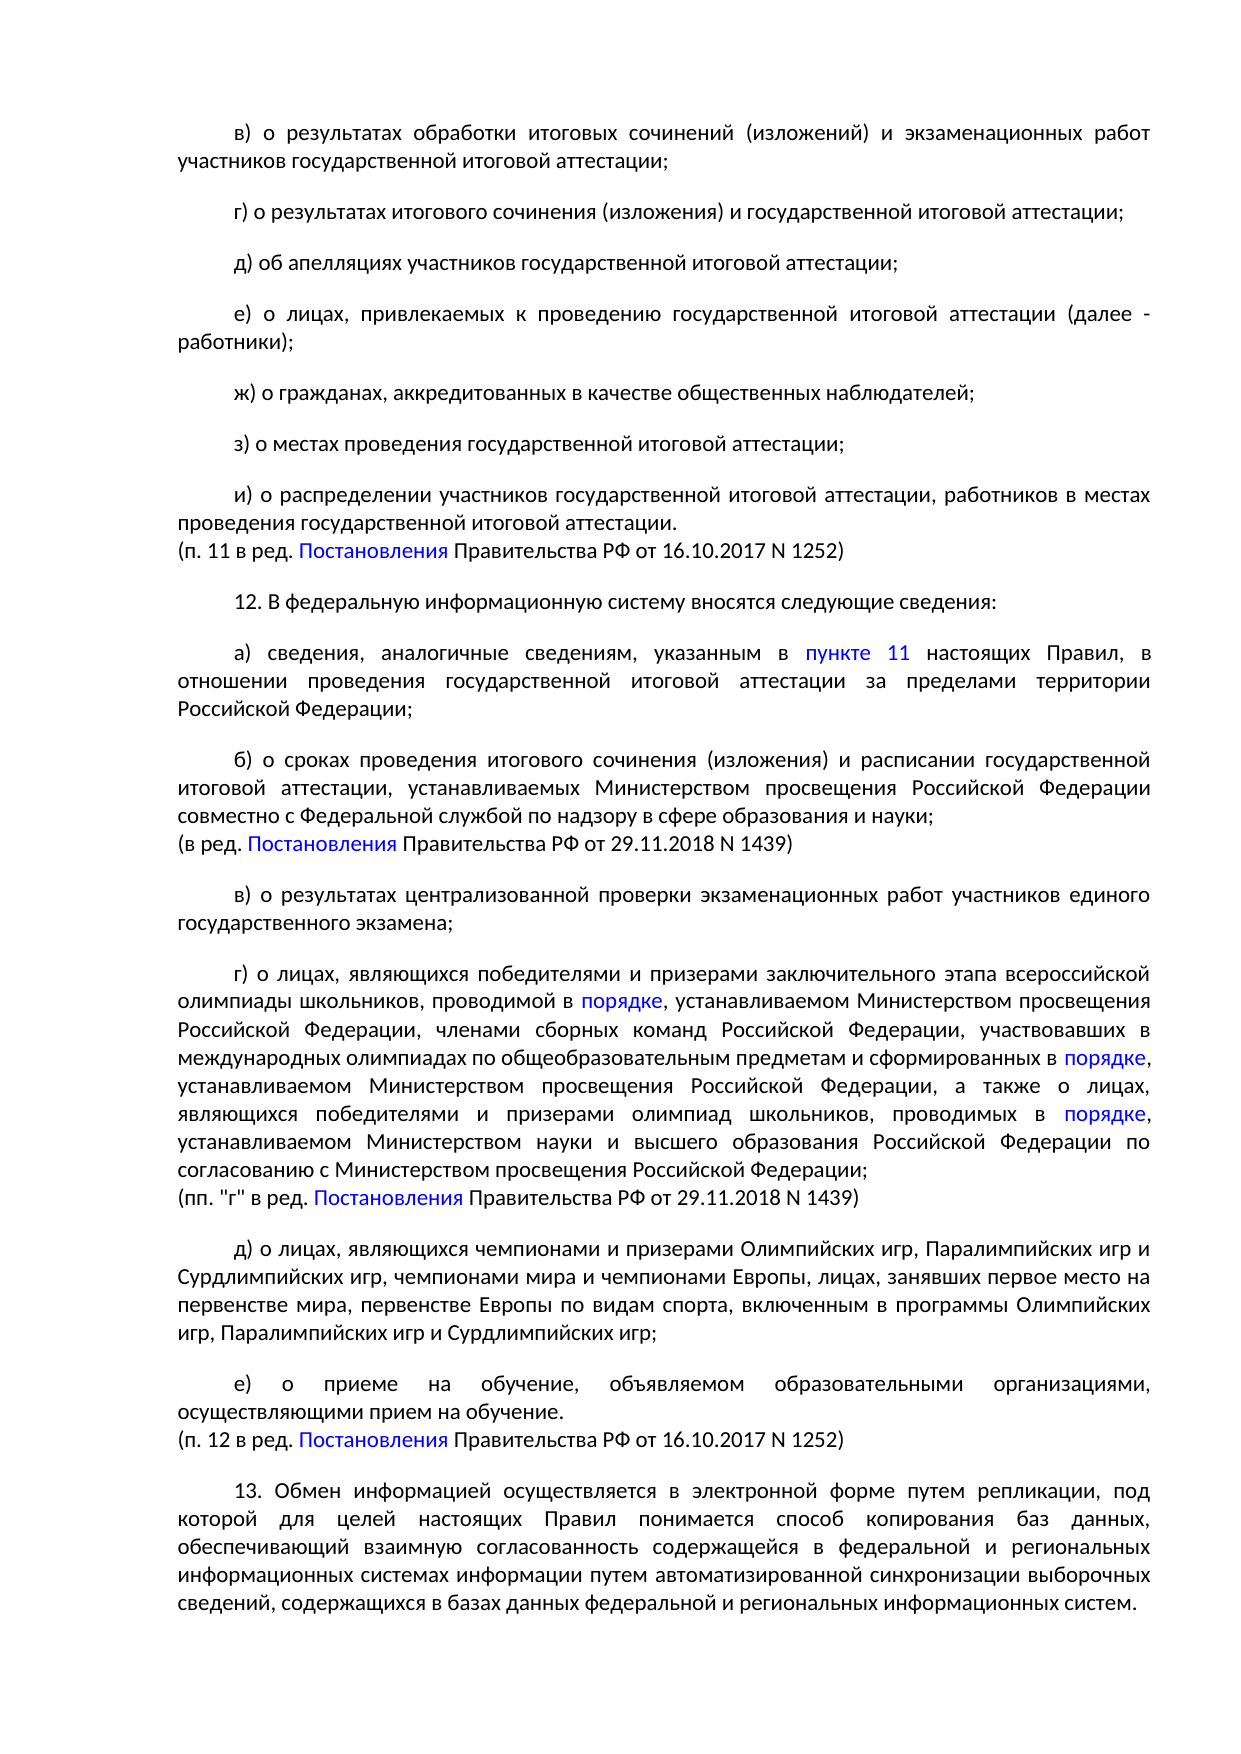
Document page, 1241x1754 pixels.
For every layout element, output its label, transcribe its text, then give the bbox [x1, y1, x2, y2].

text и) о распределении участников государственной итоговой аттестации, работников в местах проведения государственной итоговой аттестации. [177, 480, 1152, 536]
text 12. В федеральную информационную систему вносятся следующие сведения: [177, 587, 1152, 615]
text в) о результатах обработки итоговых сочинений (изложений) и экзаменационных работ участников государственной итоговой аттестации; [177, 118, 1152, 174]
text г) о лицах, являющихся победителями и призерами заключительного этапа всероссийской олимпиады школьников, проводимой в порядке, устанавливаемом Министерством просвещения Российской Федерации, членами сборных команд Российской Федерации, участвовавших в международных олимпиадах по общеобразовательным предметам и сформированных в порядке, устанавливаемом Министерством просвещения Российской Федерации, а также о лицах, являющихся победителями и призерами олимпиад школьников, проводимых в порядке, устанавливаемом Министерством науки и высшего образования Российской Федерации по согласованию с Министерством просвещения Российской Федерации; [177, 959, 1152, 1183]
text (п. 12 в ред. Постановления Правительства РФ от 16.10.2017 N 1252) [177, 1425, 1152, 1453]
text з) о местах проведения государственной итоговой аттестации; [177, 429, 1152, 457]
text б) о сроках проведения итогового сочинения (изложения) и расписании государственной итоговой аттестации, устанавливаемых Министерством просвещения Российской Федерации совместно с Федеральной службой по надзору в сфере образования и науки; [177, 745, 1152, 829]
text (в ред. Постановления Правительства РФ от 29.11.2018 N 1439) [177, 829, 1152, 857]
text 13. Обмен информацией осуществляется в электронной форме путем репликации, под которой для целей настоящих Правил понимается способ копирования баз данных, обеспечивающий взаимную согласованность содержащейся в федеральной и региональных информационных системах информации путем автоматизированной синхронизации выборочных сведений, содержащихся в базах данных федеральной и региональных информационных систем. [177, 1476, 1152, 1616]
text ж) о гражданах, аккредитованных в качестве общественных наблюдателей; [177, 378, 1152, 406]
text (п. 11 в ред. Постановления Правительства РФ от 16.10.2017 N 1252) [177, 536, 1152, 564]
text а) сведения, аналогичные сведениям, указанным в пункте 11 настоящих Правил, в отношении проведения государственной итоговой аттестации за пределами территории Российской Федерации; [177, 638, 1152, 722]
text в) о результатах централизованной проверки экзаменационных работ участников единого государственного экзамена; [177, 880, 1152, 936]
text д) о лицах, являющихся чемпионами и призерами Олимпийских игр, Паралимпийских игр и Сурдлимпийских игр, чемпионами мира и чемпионами Европы, лицах, занявших первое место на первенстве мира, первенстве Европы по видам спорта, включенным в программы Олимпийских игр, Паралимпийских игр и Сурдлимпийских игр; [177, 1234, 1152, 1346]
text е) о лицах, привлекаемых к проведению государственной итоговой аттестации (далее - работники); [177, 299, 1152, 355]
text е) о приеме на обучение, объявляемом образовательными организациями, осуществляющими прием на обучение. [177, 1369, 1152, 1425]
text г) о результатах итогового сочинения (изложения) и государственной итоговой аттестации; [177, 197, 1152, 225]
text д) об апелляциях участников государственной итоговой аттестации; [177, 248, 1152, 276]
text (пп. "г" в ред. Постановления Правительства РФ от 29.11.2018 N 1439) [177, 1183, 1152, 1211]
